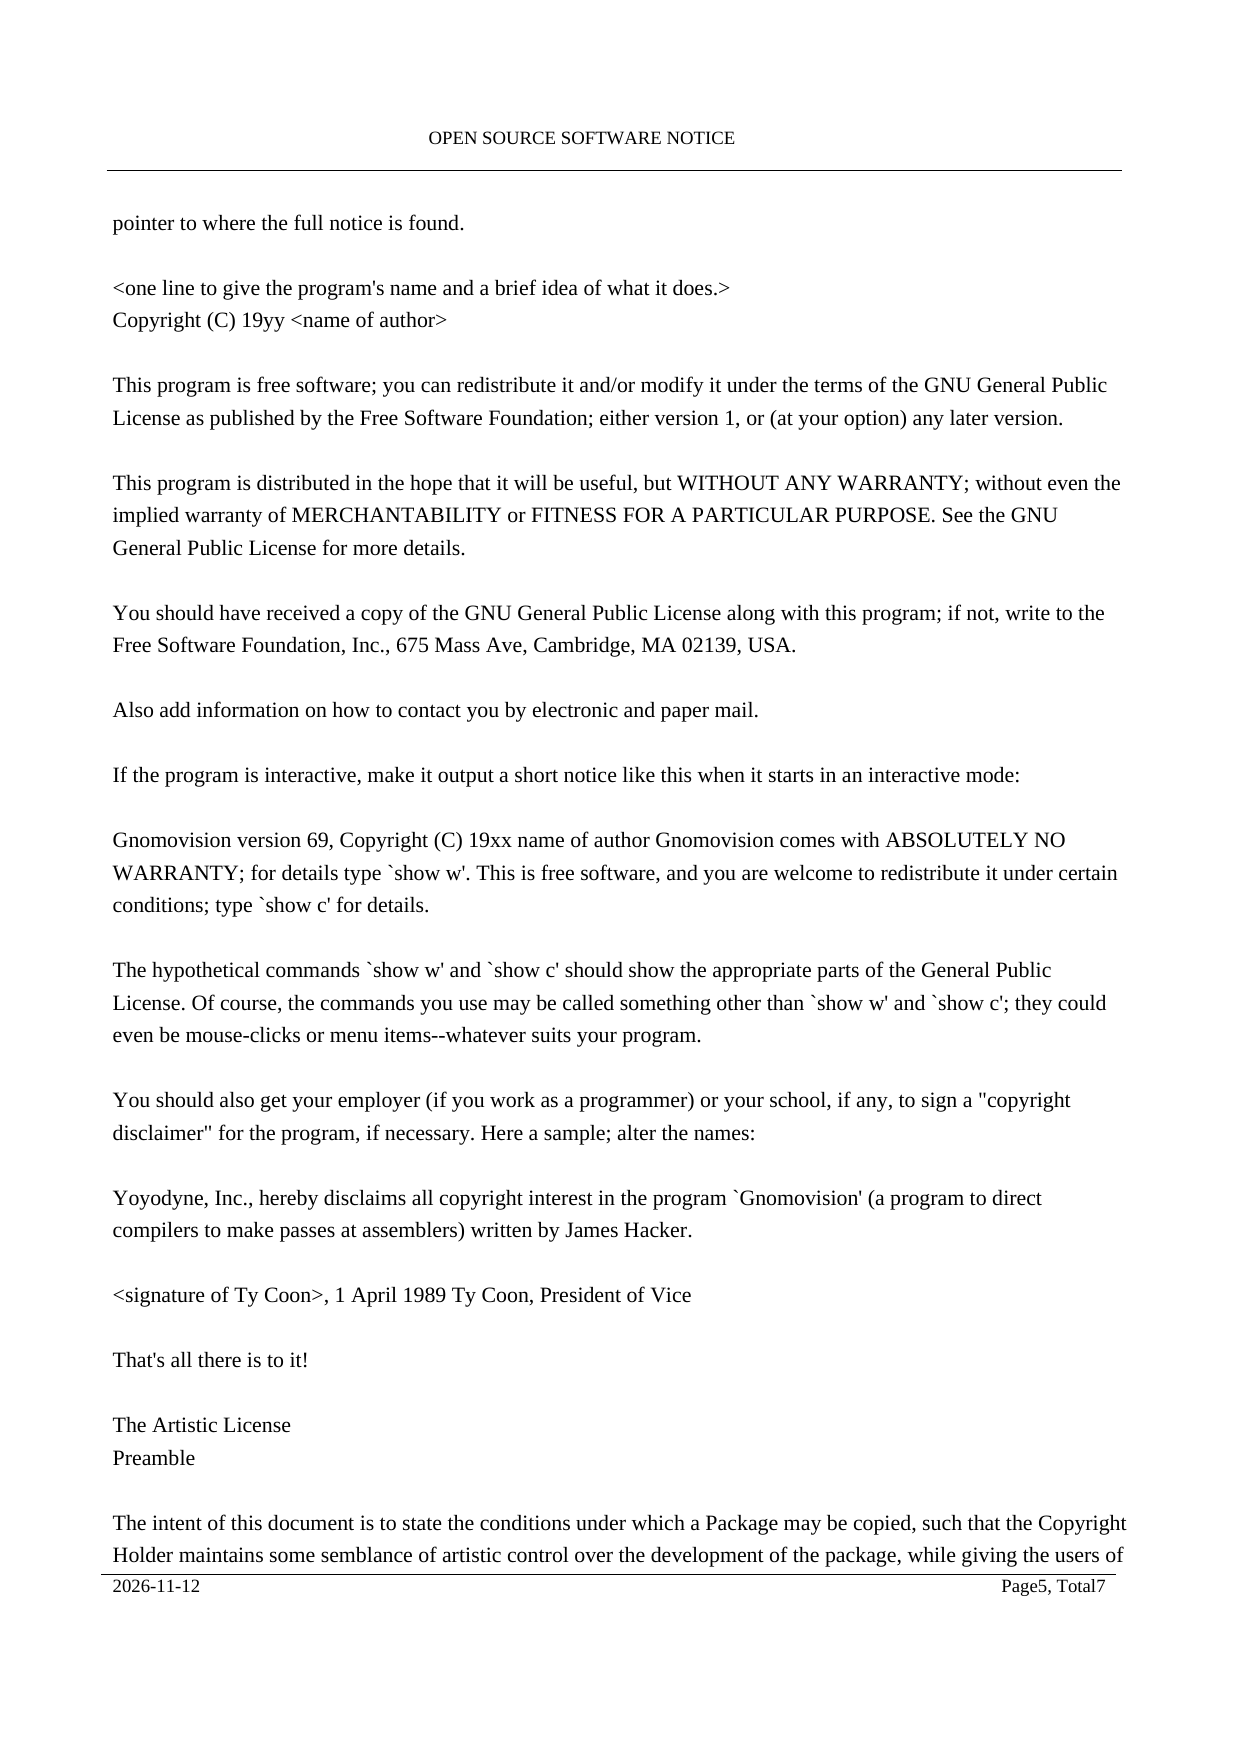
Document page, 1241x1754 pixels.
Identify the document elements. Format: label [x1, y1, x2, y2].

text [112, 206, 1128, 1571]
